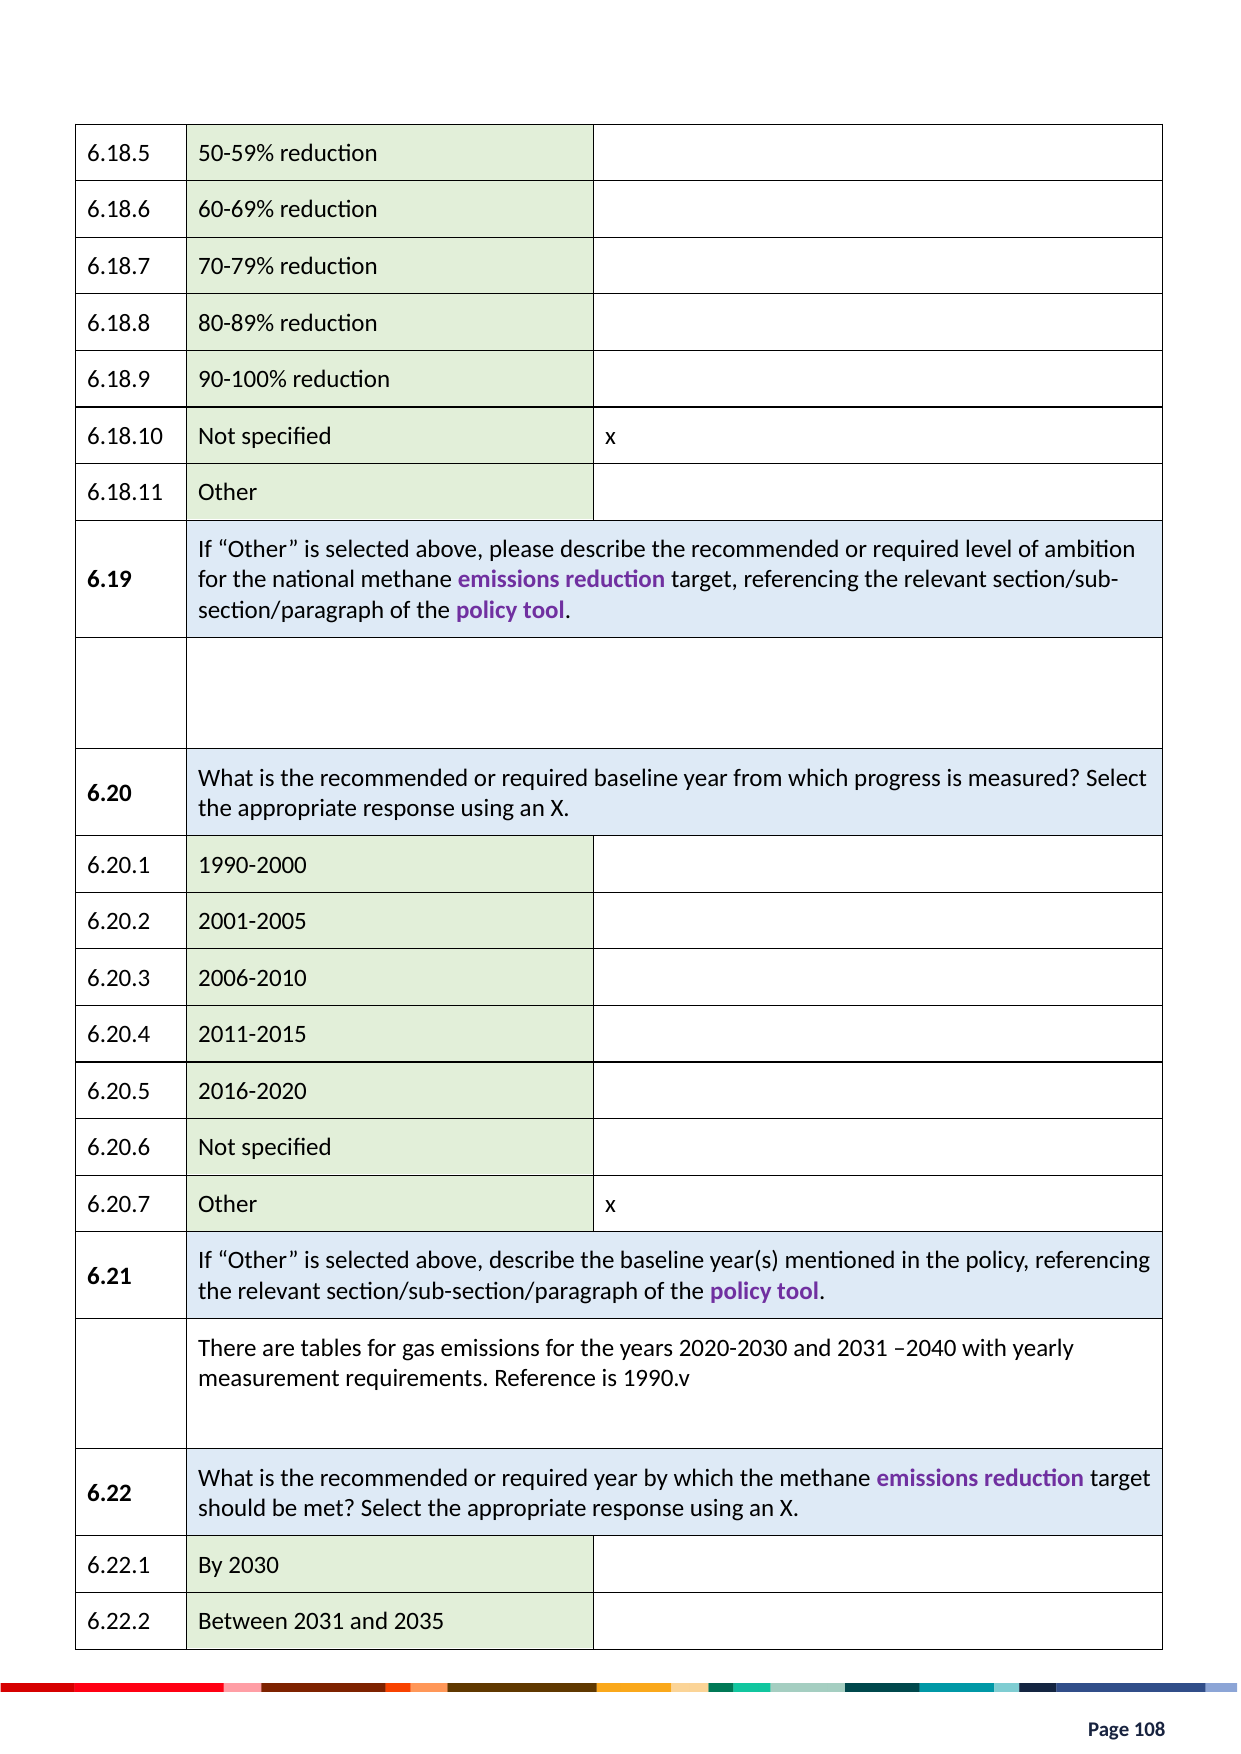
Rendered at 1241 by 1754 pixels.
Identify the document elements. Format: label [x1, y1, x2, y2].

picture [0, 1683, 1236, 1692]
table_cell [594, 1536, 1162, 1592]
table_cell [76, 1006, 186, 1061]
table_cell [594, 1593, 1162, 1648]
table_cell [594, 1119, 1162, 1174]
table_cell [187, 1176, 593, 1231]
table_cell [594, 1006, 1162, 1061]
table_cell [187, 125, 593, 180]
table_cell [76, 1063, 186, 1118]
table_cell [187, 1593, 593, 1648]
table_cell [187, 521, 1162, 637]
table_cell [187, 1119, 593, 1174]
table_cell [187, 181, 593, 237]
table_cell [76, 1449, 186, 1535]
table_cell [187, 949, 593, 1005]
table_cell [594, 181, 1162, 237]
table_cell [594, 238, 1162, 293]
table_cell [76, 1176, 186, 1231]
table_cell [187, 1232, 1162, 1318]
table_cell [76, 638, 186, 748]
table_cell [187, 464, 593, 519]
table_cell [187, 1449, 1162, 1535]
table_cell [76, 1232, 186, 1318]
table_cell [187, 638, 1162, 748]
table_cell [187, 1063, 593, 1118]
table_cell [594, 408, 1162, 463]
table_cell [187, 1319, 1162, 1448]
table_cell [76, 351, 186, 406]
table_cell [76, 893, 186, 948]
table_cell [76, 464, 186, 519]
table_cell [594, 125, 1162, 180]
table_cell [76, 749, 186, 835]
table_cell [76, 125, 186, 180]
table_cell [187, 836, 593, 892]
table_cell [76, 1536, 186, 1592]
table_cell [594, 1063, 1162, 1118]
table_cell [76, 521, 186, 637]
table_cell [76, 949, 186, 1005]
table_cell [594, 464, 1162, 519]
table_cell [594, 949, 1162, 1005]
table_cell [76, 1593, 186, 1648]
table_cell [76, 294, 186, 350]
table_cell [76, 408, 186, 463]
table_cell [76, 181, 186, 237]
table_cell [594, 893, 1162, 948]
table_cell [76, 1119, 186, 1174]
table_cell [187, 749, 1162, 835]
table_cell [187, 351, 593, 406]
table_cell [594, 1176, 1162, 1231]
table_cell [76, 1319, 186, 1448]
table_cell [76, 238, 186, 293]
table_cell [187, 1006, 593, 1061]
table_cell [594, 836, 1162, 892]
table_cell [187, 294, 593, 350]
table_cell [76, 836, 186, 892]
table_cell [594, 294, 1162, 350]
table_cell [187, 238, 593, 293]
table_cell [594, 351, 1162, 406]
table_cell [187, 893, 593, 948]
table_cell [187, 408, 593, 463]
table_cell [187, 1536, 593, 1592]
